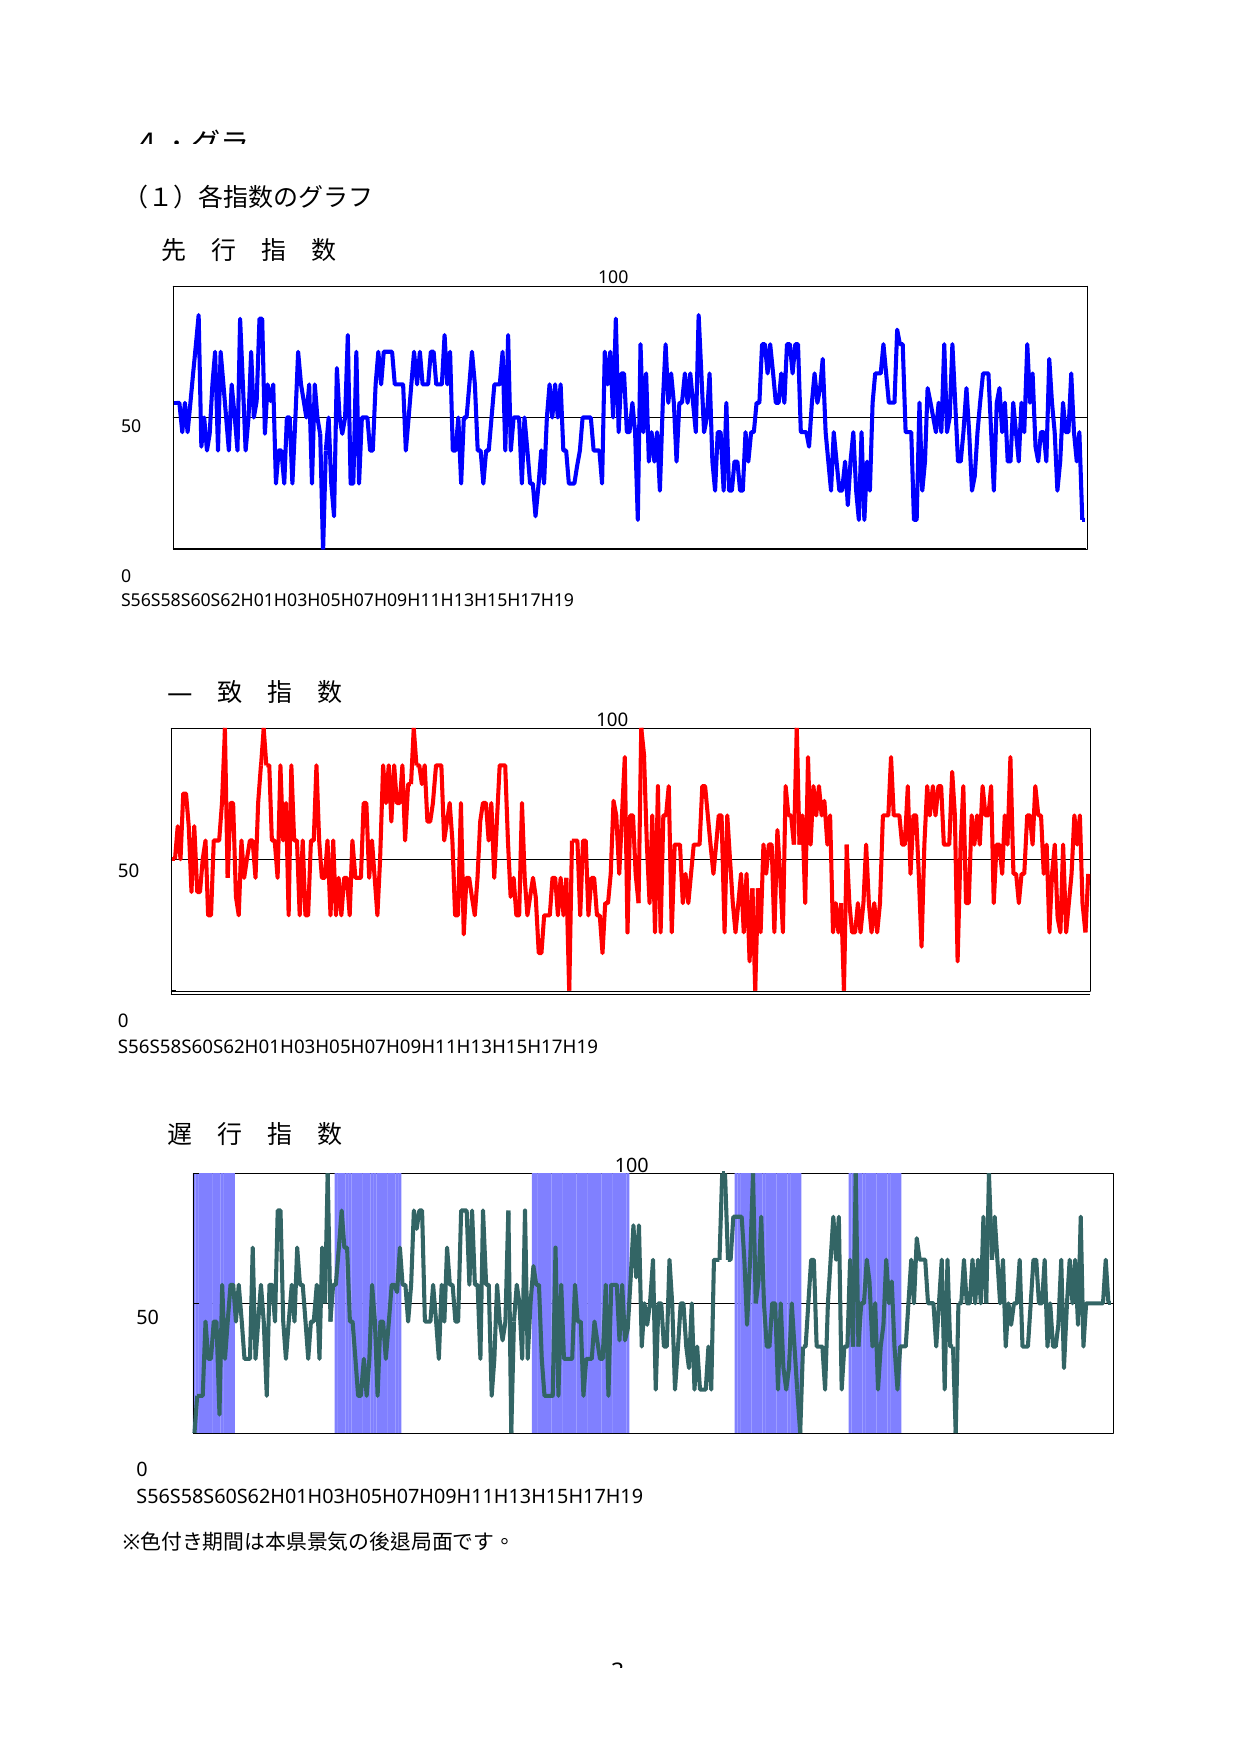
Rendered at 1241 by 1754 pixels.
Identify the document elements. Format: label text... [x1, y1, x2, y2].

text — 致 指 数 [106, 675, 403, 709]
text ※色付き期間は本県景気の後退局面です。 [123, 1527, 1142, 1556]
text 遅 行 指 数 [106, 1117, 403, 1151]
subtitle （１）各指数のグラフ先 行 指 数 [123, 180, 374, 267]
